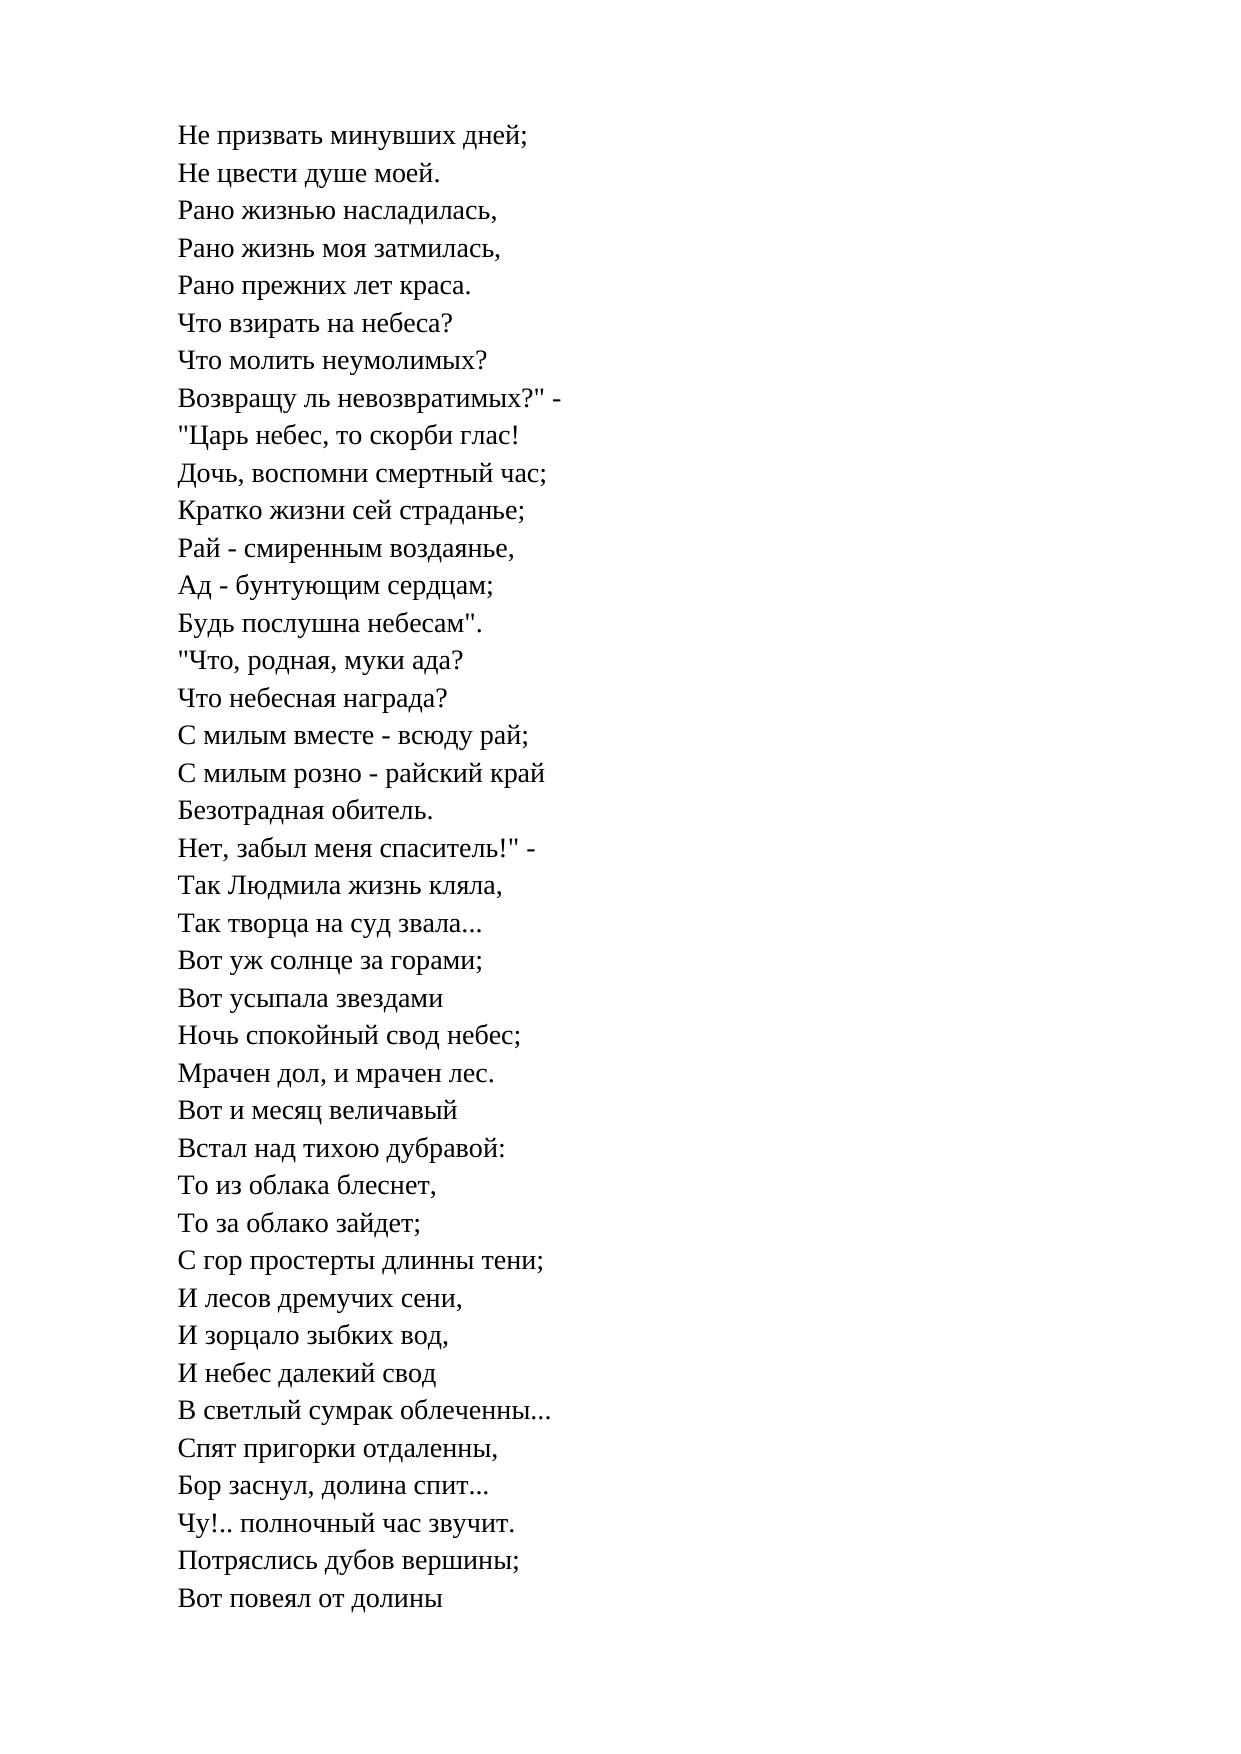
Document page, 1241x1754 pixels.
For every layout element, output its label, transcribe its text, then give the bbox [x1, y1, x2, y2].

text И небес далекий свод [177, 1356, 1152, 1388]
text Потряслись дубов вершины; [177, 1543, 1152, 1576]
text Чу!.. полночный час звучит. [177, 1506, 1152, 1538]
text Не призвать минувших дней; [177, 118, 1152, 151]
text И лесов дремучих сени, [177, 1281, 1152, 1313]
text Вот и месяц величавый [177, 1093, 1152, 1126]
text Что молить неумолимых? [177, 343, 1152, 376]
text Бор заснул, долина спит... [177, 1468, 1152, 1501]
text Так творца на суд звала... [177, 906, 1152, 938]
text В светлый сумрак облеченны... [177, 1393, 1152, 1426]
text И зорцало зыбких вод, [177, 1318, 1152, 1351]
text Вот усыпала звездами [177, 981, 1152, 1013]
text Встал над тихою дубравой: [177, 1131, 1152, 1163]
text Так Людмила жизнь кляла, [177, 868, 1152, 901]
text То из облака блеснет, [177, 1168, 1152, 1201]
text Рай - смиренным воздаянье, [177, 531, 1152, 563]
text Вот повеял от долины [177, 1581, 1152, 1613]
text То за облако зайдет; [177, 1206, 1152, 1238]
text Рано прежних лет краса. [177, 268, 1152, 301]
text Рано жизнью насладилась, [177, 193, 1152, 226]
text "Царь небес, то скорби глас! [177, 418, 1152, 451]
text "Что, родная, муки ада? [177, 643, 1152, 676]
text Возвращу ль невозвратимых?" - [177, 381, 1152, 413]
text С гор простерты длинны тени; [177, 1243, 1152, 1276]
text Дочь, воспомни смертный час; [177, 456, 1152, 488]
text Что взирать на небеса? [177, 306, 1152, 338]
text С милым розно - райский край [177, 756, 1152, 788]
text Вот уж солнце за горами; [177, 943, 1152, 976]
text Рано жизнь моя затмилась, [177, 231, 1152, 263]
text Ночь спокойный свод небес; [177, 1018, 1152, 1051]
text Ад - бунтующим сердцам; [177, 568, 1152, 601]
text Что небесная награда? [177, 681, 1152, 713]
text Кратко жизни сей страданье; [177, 493, 1152, 526]
text С милым вместе - всюду рай; [177, 718, 1152, 751]
text Безотрадная обитель. [177, 793, 1152, 826]
text Будь послушна небесам". [177, 606, 1152, 638]
text Не цвести душе моей. [177, 156, 1152, 188]
text Нет, забыл меня спаситель!" - [177, 831, 1152, 863]
text Мрачен дол, и мрачен лес. [177, 1056, 1152, 1088]
text Спят пригорки отдаленны, [177, 1431, 1152, 1463]
